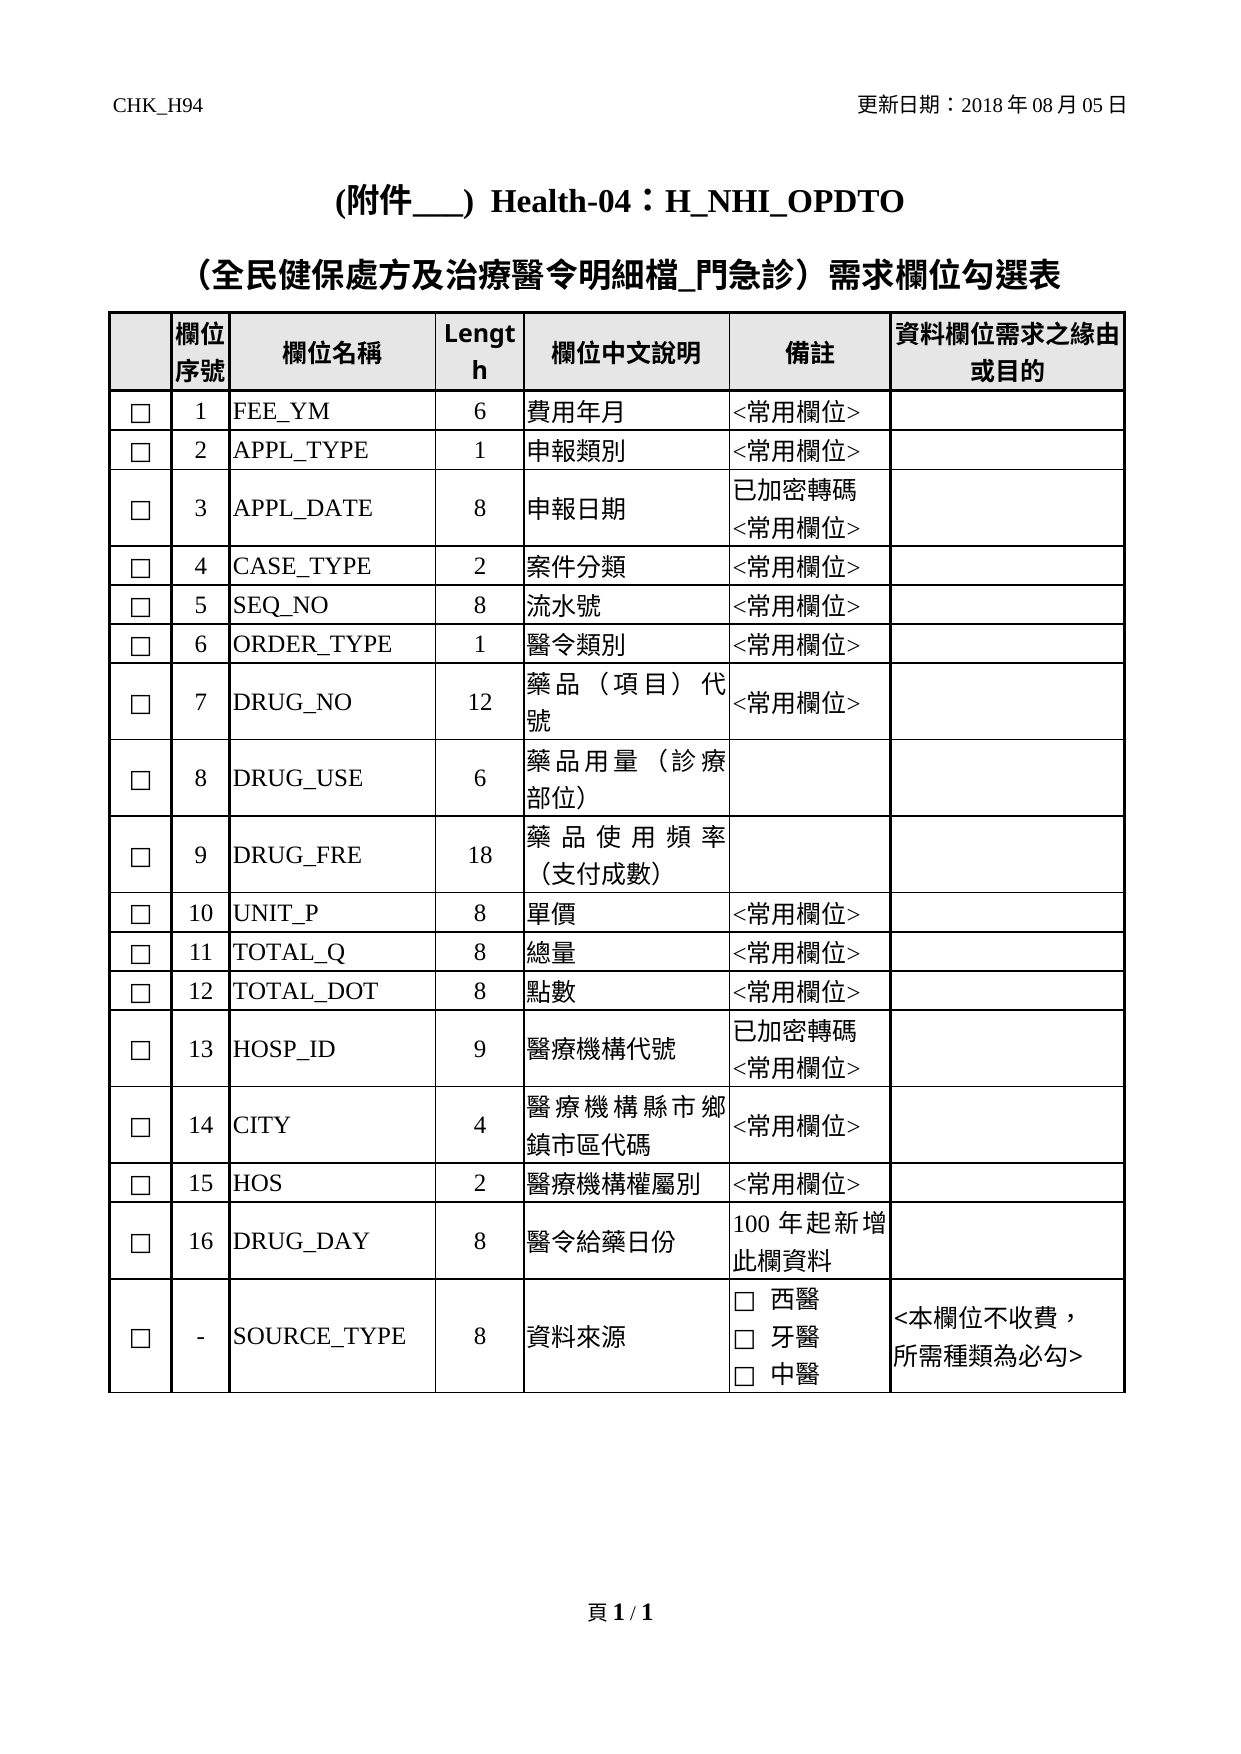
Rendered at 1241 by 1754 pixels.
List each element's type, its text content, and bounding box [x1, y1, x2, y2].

table_cell 6 [436, 740, 523, 815]
table_cell FEE_YM [231, 392, 435, 429]
table_cell □ [111, 431, 170, 468]
table_cell 醫令給藥日份 [525, 1203, 729, 1278]
table_cell <常用欄位> [730, 1087, 889, 1162]
table_cell <常用欄位> [730, 893, 889, 931]
table_cell □ [111, 817, 170, 892]
table_cell 14 [173, 1087, 228, 1162]
table_cell □ [111, 664, 170, 739]
table_header 欄位中文說明 [525, 314, 729, 389]
table_header [111, 314, 170, 389]
table_cell [892, 664, 1123, 739]
table_cell □ [111, 392, 170, 429]
table_cell 12 [436, 664, 523, 739]
table_cell [892, 547, 1123, 584]
table_cell 12 [173, 972, 228, 1009]
table_cell □ [111, 1203, 170, 1278]
text （全民健保處方及治療醫令明細檔_門急診）需求欄位勾選表 [111, 236, 1128, 311]
table_cell 5 [173, 586, 228, 623]
table_cell 醫療機構權屬別 [525, 1164, 729, 1201]
table_cell 100年起新增此欄資料 [730, 1203, 889, 1278]
table_cell [730, 740, 889, 815]
table_cell □ [111, 586, 170, 623]
table_cell 藥品用量（診療部位） [525, 740, 729, 815]
table_cell - [173, 1280, 228, 1392]
table_cell 16 [173, 1203, 228, 1278]
table_cell DRUG_DAY [231, 1203, 435, 1278]
table_cell <常用欄位> [730, 625, 889, 662]
table_cell DRUG_FRE [231, 817, 435, 892]
table_header Length [436, 314, 523, 389]
table_cell 1 [436, 431, 523, 468]
table_cell 8 [436, 1203, 523, 1278]
table_cell CASE_TYPE [231, 547, 435, 584]
table_cell 3 [173, 470, 228, 545]
text (附件___) Health-04：H_NHI_OPDTO [111, 161, 1128, 236]
table_cell 已加密轉碼 <常用欄位> [730, 1011, 889, 1086]
table_cell [892, 972, 1123, 1009]
table_cell 11 [173, 933, 228, 970]
table_cell [892, 392, 1123, 429]
table_cell □ [111, 933, 170, 970]
table_cell [892, 1087, 1123, 1162]
table_cell 西醫 牙醫 中醫 [730, 1280, 889, 1392]
table_cell 點數 [525, 972, 729, 1009]
table_cell <常用欄位> [730, 664, 889, 739]
table_cell [892, 893, 1123, 931]
table_cell 醫療機構縣市鄉鎮市區代碼 [525, 1087, 729, 1162]
table_cell 18 [436, 817, 523, 892]
table_header 資料欄位需求之緣由或目的 [892, 314, 1123, 389]
table_cell HOSP_ID [231, 1011, 435, 1086]
table_cell [892, 586, 1123, 623]
table_cell □ [111, 625, 170, 662]
table_cell 13 [173, 1011, 228, 1086]
table_cell □ [111, 547, 170, 584]
table_cell SOURCE_TYPE [231, 1280, 435, 1392]
table_cell 4 [436, 1087, 523, 1162]
table_cell 2 [436, 547, 523, 584]
table_cell 9 [173, 817, 228, 892]
table_cell DRUG_NO [231, 664, 435, 739]
table_cell APPL_TYPE [231, 431, 435, 468]
table_cell TOTAL_DOT [231, 972, 435, 1009]
table_cell DRUG_USE [231, 740, 435, 815]
table_cell □ [111, 1280, 170, 1392]
table_cell <常用欄位> [730, 933, 889, 970]
table_cell □ [111, 893, 170, 931]
table_header 備註 [730, 314, 889, 389]
table_cell <本欄位不收費， 所需種類為必勾> [892, 1280, 1123, 1392]
table_cell [892, 1203, 1123, 1278]
table_cell □ [111, 740, 170, 815]
table_cell 申報類別 [525, 431, 729, 468]
table_cell <常用欄位> [730, 1164, 889, 1201]
table_cell <常用欄位> [730, 547, 889, 584]
table_cell HOS [231, 1164, 435, 1201]
table_cell [892, 625, 1123, 662]
table_cell 2 [436, 1164, 523, 1201]
table_cell 8 [436, 972, 523, 1009]
table_cell 8 [436, 933, 523, 970]
table_cell 2 [173, 431, 228, 468]
table_cell 醫療機構代號 [525, 1011, 729, 1086]
table_cell [892, 431, 1123, 468]
table_cell 8 [436, 586, 523, 623]
table_cell 藥品使用頻率（支付成數） [525, 817, 729, 892]
table_cell 8 [436, 470, 523, 545]
table_cell 醫令類別 [525, 625, 729, 662]
table_cell [892, 740, 1123, 815]
table_cell [730, 817, 889, 892]
table_cell 1 [173, 392, 228, 429]
table_cell <常用欄位> [730, 972, 889, 1009]
table_cell [892, 1011, 1123, 1086]
table_cell 流水號 [525, 586, 729, 623]
table_cell 4 [173, 547, 228, 584]
table_cell UNIT_P [231, 893, 435, 931]
table_header 欄位 序號 [173, 314, 228, 389]
table_cell 總量 [525, 933, 729, 970]
table_cell 6 [173, 625, 228, 662]
table_cell [892, 817, 1123, 892]
table_cell 9 [436, 1011, 523, 1086]
table_cell □ [111, 1011, 170, 1086]
table_cell [892, 470, 1123, 545]
table_cell 7 [173, 664, 228, 739]
table_cell <常用欄位> [730, 431, 889, 468]
table_cell □ [111, 972, 170, 1009]
table_cell CITY [231, 1087, 435, 1162]
table_cell 資料來源 [525, 1280, 729, 1392]
table_cell <常用欄位> [730, 392, 889, 429]
table_cell 8 [436, 1280, 523, 1392]
table_cell □ [111, 1087, 170, 1162]
table_cell 1 [436, 625, 523, 662]
table_cell 8 [173, 740, 228, 815]
table_cell SEQ_NO [231, 586, 435, 623]
table_cell 8 [436, 893, 523, 931]
table_cell □ [111, 470, 170, 545]
table_cell 15 [173, 1164, 228, 1201]
table_cell 單價 [525, 893, 729, 931]
table_cell <常用欄位> [730, 586, 889, 623]
table_cell 藥品（項目）代號 [525, 664, 729, 739]
table_cell 10 [173, 893, 228, 931]
table_cell 已加密轉碼 <常用欄位> [730, 470, 889, 545]
table_cell □ [111, 1164, 170, 1201]
table_cell 案件分類 [525, 547, 729, 584]
table_cell 費用年月 [525, 392, 729, 429]
table_cell [892, 1164, 1123, 1201]
table_cell ORDER_TYPE [231, 625, 435, 662]
table_cell TOTAL_Q [231, 933, 435, 970]
table_header 欄位名稱 [231, 314, 435, 389]
table_cell [892, 933, 1123, 970]
table_cell APPL_DATE [231, 470, 435, 545]
table_cell 申報日期 [525, 470, 729, 545]
table_cell 6 [436, 392, 523, 429]
